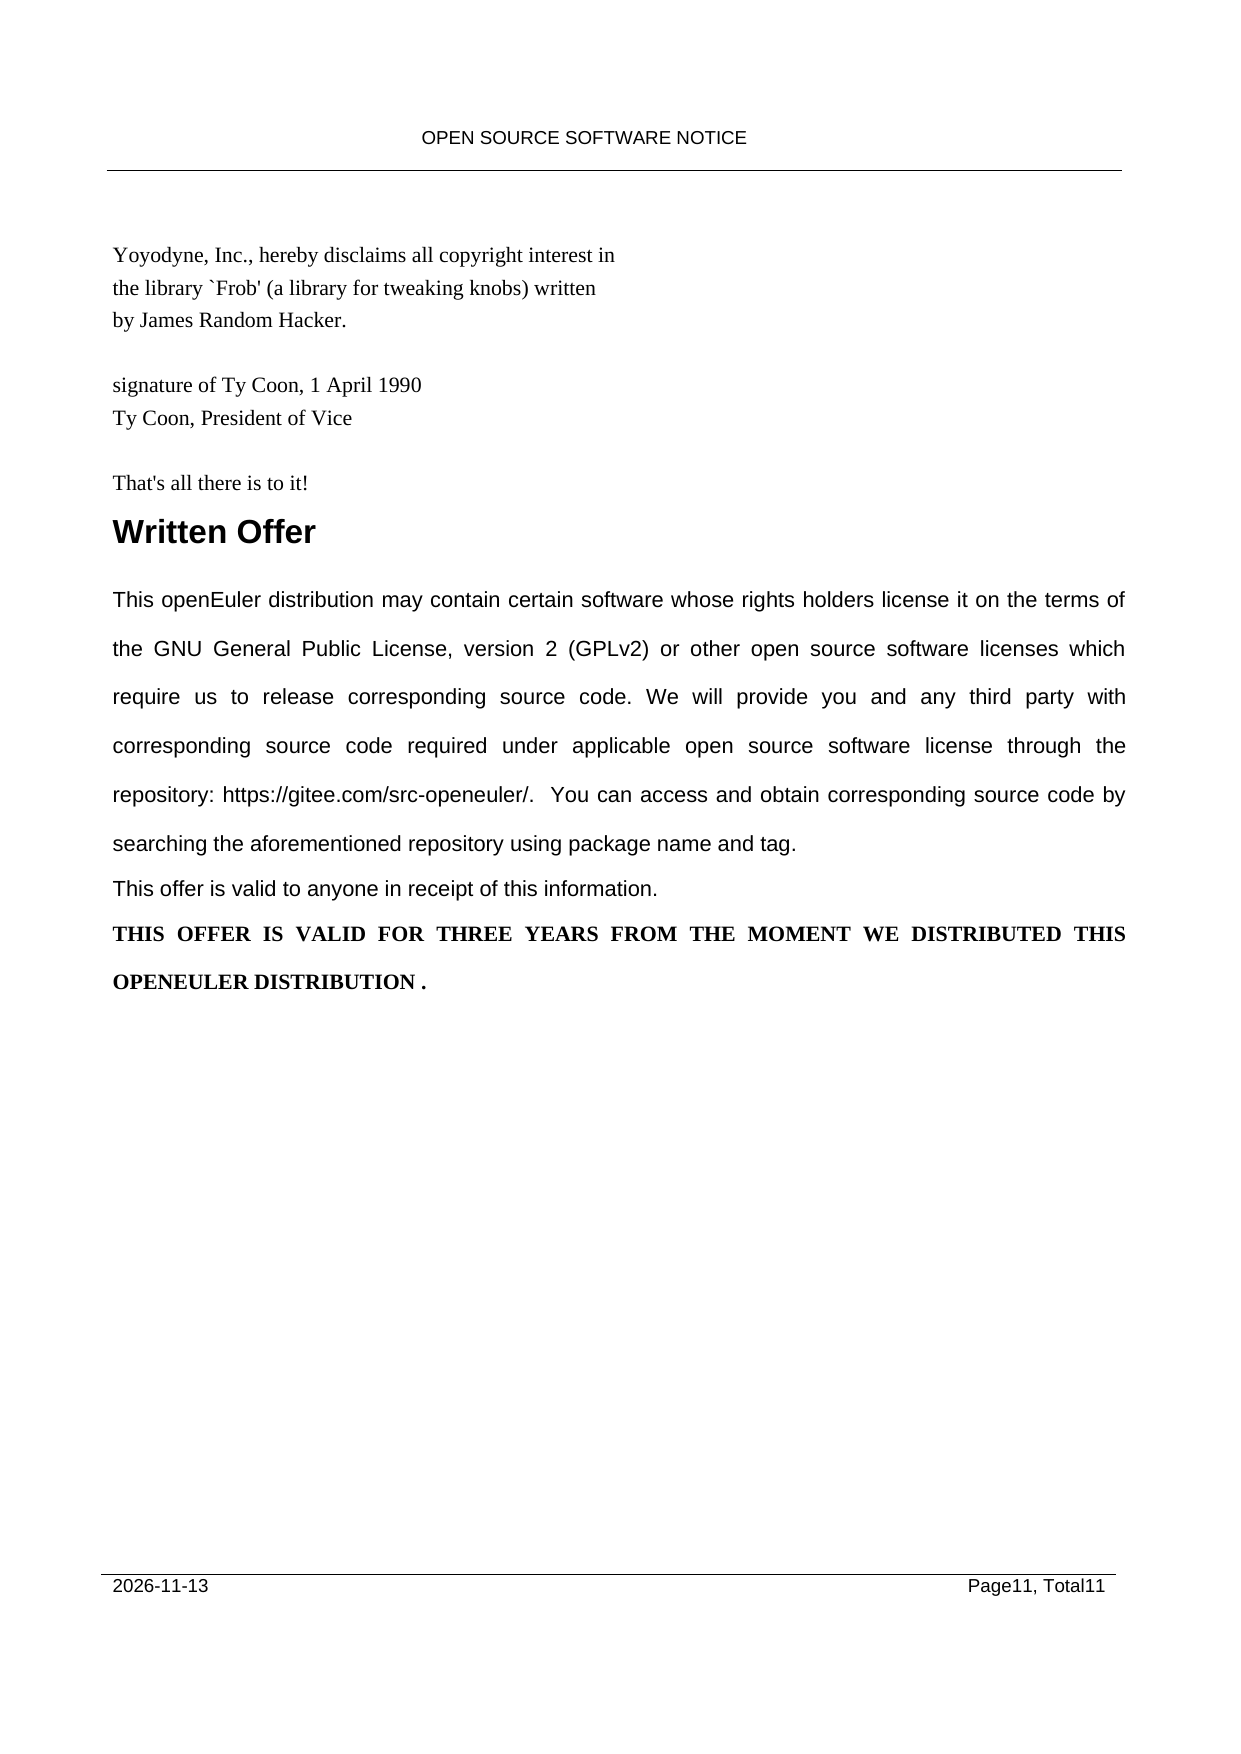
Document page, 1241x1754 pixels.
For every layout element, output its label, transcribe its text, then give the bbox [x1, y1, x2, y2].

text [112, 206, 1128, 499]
text This offer is valid to anyone in receipt of this information. [112, 872, 1128, 904]
text THIS OFFER IS VALID FOR THREE YEARS FROM THE MOMENT WE DISTRIBUTED THIS OPENEULER DISTRIBUTION . [112, 917, 1128, 998]
text Written Offer [112, 499, 1128, 564]
text This openEuler distribution may contain certain software whose rights holders license it on the terms of the GNU General Public License, version 2 (GPLv2) or other open source software licenses which require us to release corresponding source code. We will provide you and any third party with corresponding source code required under applicable open source software license through the repository: https://gitee.com/src-openeuler/. You can access and obtain corresponding source code by searching the aforementioned repository using package name and tag. [112, 583, 1128, 859]
